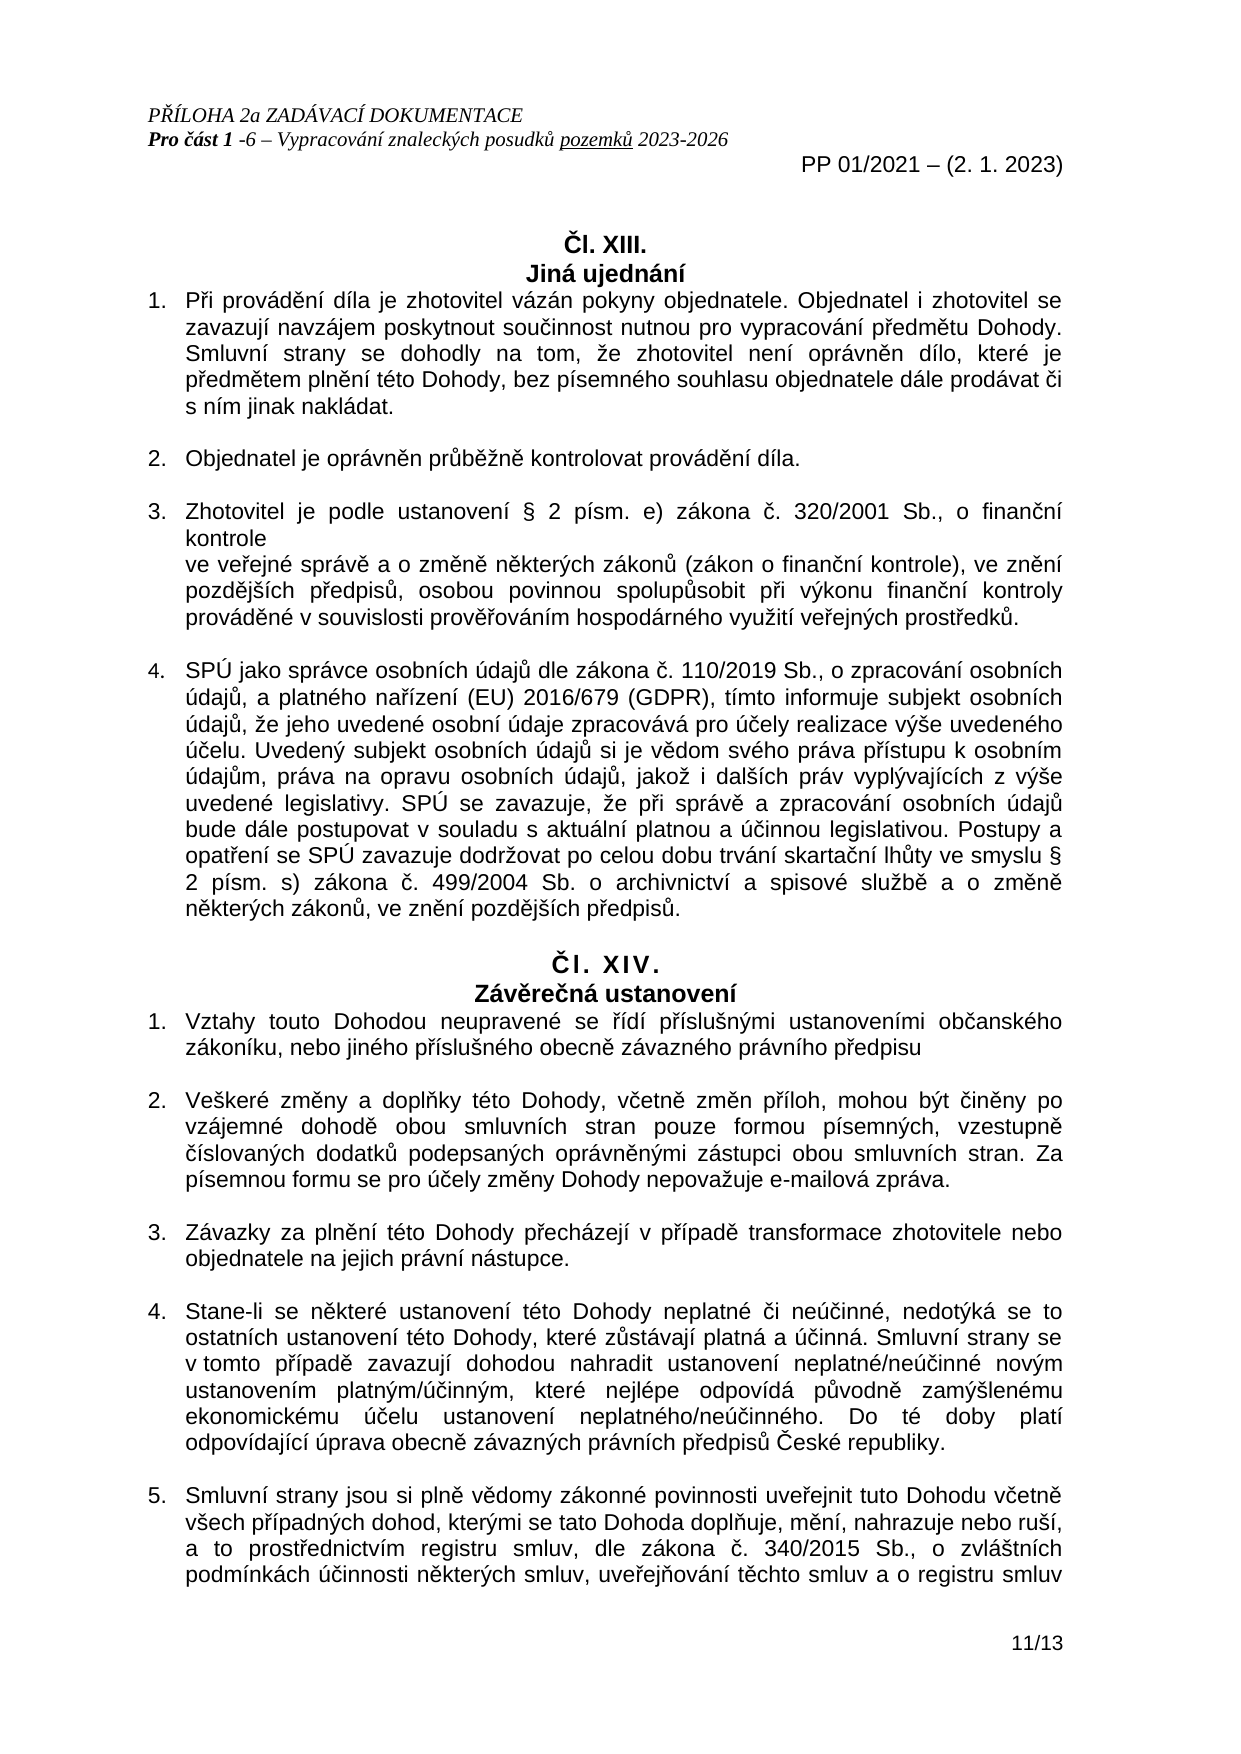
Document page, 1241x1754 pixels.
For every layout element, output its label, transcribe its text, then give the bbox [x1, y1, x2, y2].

text Čl. XIII. [148, 230, 1063, 258]
list Stane-li se některé ustanovení této Dohody neplatné či neúčinné, nedotýká se to ostatních ustanovení této Dohody, které zůstávají platná a účinná. Smluvní strany se v tomto případě zavazují dohodou nahradit ustanovení neplatné/neúčinné novým ustanovením platným/účinným, které nejlépe odpovídá původně zamýšlenému ekonomickému účelu ustanovení neplatného/neúčinného. Do té doby platí odpovídající úprava obecně závazných právních předpisů České republiky. [148, 1298, 1063, 1456]
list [148, 1482, 1063, 1587]
subtitle Čl. XIV. [148, 950, 1063, 979]
list Závazky za plnění této Dohody přecházejí v případě transformace zhotovitele nebo objednatele na jejich právní nástupce. [148, 1218, 1063, 1271]
list Vztahy touto Dohodou neupravené se řídí příslušnými ustanoveními občanského zákoníku, nebo jiného příslušného obecně závazného právního předpisu [148, 1008, 1063, 1060]
list Objednatel je oprávněn průběžně kontrolovat provádění díla. [148, 445, 1063, 472]
list Při provádění díla je zhotovitel vázán pokyny objednatele. Objednatel i zhotovitel se zavazují navzájem poskytnout součinnost nutnou pro vypracování předmětu Dohody. Smluvní strany se dohodly na tom, že zhotovitel není oprávněn dílo, které je předmětem plnění této Dohody, bez písemného souhlasu objednatele dále prodávat či s ním jinak nakládat. [148, 287, 1063, 419]
subtitle Závěrečná ustanovení [148, 979, 1063, 1008]
list SPÚ jako správce osobních údajů dle zákona č. 110/2019 Sb., o zpracování osobních údajů, a platného nařízení (EU) 2016/679 (GDPR), tímto informuje subjekt osobních údajů, že jeho uvedené osobní údaje zpracovává pro účely realizace výše uvedeného účelu. Uvedený subjekt osobních údajů si je vědom svého práva přístupu k osobním údajům, práva na opravu osobních údajů, jakož i dalších práv vyplývajících z výše uvedené legislativy. SPÚ se zavazuje, že při správě a zpracování osobních údajů bude dále postupovat v souladu s aktuální platnou a účinnou legislativou. Postupy a opatření se SPÚ zavazuje dodržovat po celou dobu trvání skartační lhůty ve smyslu § 2 písm. s) zákona č. 499/2004 Sb. o archivnictví a spisové službě a o změně některých zákonů, ve znění pozdějších předpisů. [148, 656, 1063, 921]
list Veškeré změny a doplňky této Dohody, včetně změn příloh, mohou být činěny po vzájemné dohodě obou smluvních stran pouze formou písemných, vzestupně číslovaných dodatků podepsaných oprávněnými zástupci obou smluvních stran. Za písemnou formu se pro účely změny Dohody nepovažuje e-mailová zpráva. [148, 1087, 1063, 1192]
subtitle Jiná ujednání [148, 258, 1063, 287]
list Zhotovitel je podle ustanovení § 2 písm. e) zákona č. 320/2001 Sb., o finanční kontrole ve veřejné správě a o změně některých zákonů (zákon o finanční kontrole), ve znění pozdějších předpisů, osobou povinnou spolupůsobit při výkonu finanční kontroly prováděné v souvislosti prověřováním hospodárného využití veřejných prostředků. [148, 498, 1063, 630]
